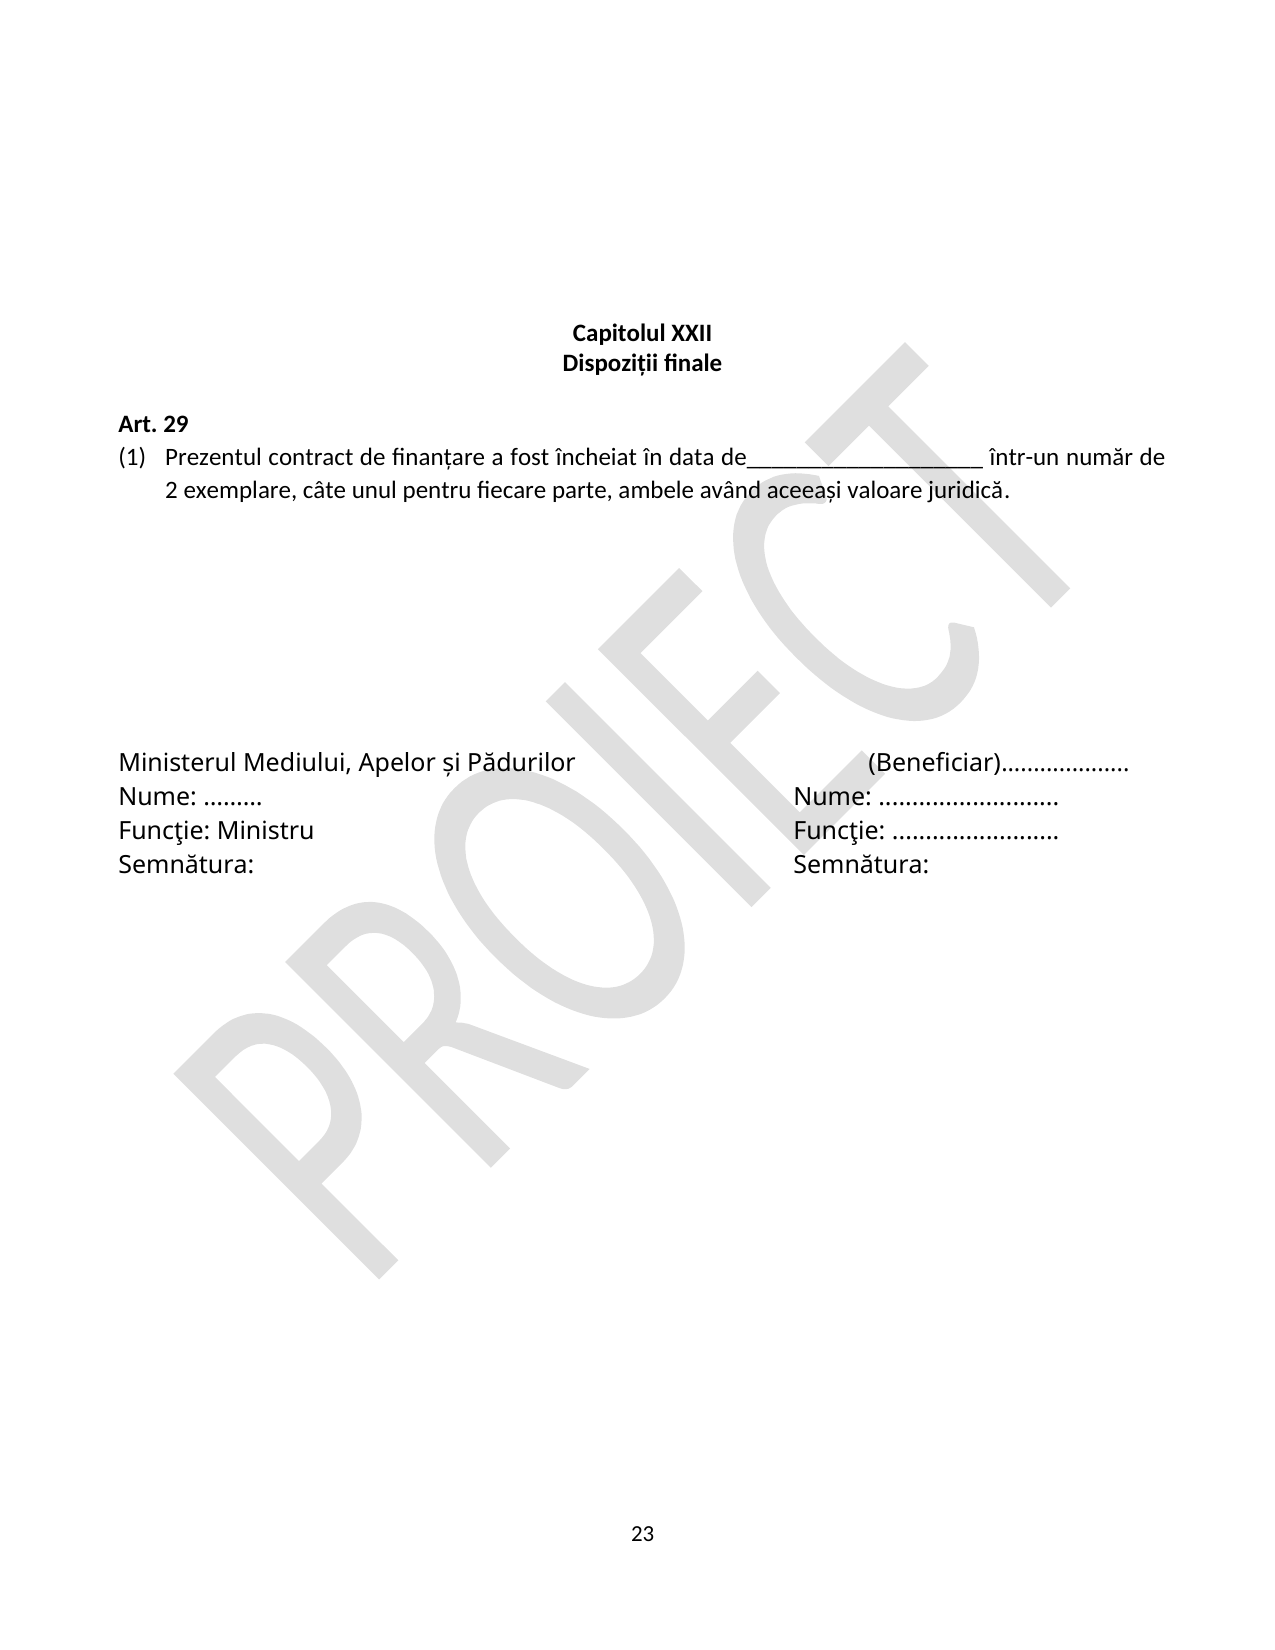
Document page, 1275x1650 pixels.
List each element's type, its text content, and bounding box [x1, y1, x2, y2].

text Nume: ……… Nume: ........................... [118, 778, 1167, 812]
text Ministerul Mediului, Apelor și Pădurilor (Beneficiar).................... [118, 744, 1167, 778]
text Capitolul XXII [118, 317, 1167, 347]
text Semnătura: Semnătura: [118, 846, 1167, 881]
text Art. 29 [118, 408, 1167, 439]
list Prezentul contract de finanțare a fost încheiat în data de___________________ într-un număr de 2 exemplare, câte unul pentru fiecare parte, ambele având aceeași valoare juridică. [118, 441, 1167, 504]
text Funcţie: Ministru Funcţie: ......................... [118, 812, 1167, 846]
text Dispoziții finale [118, 347, 1167, 378]
